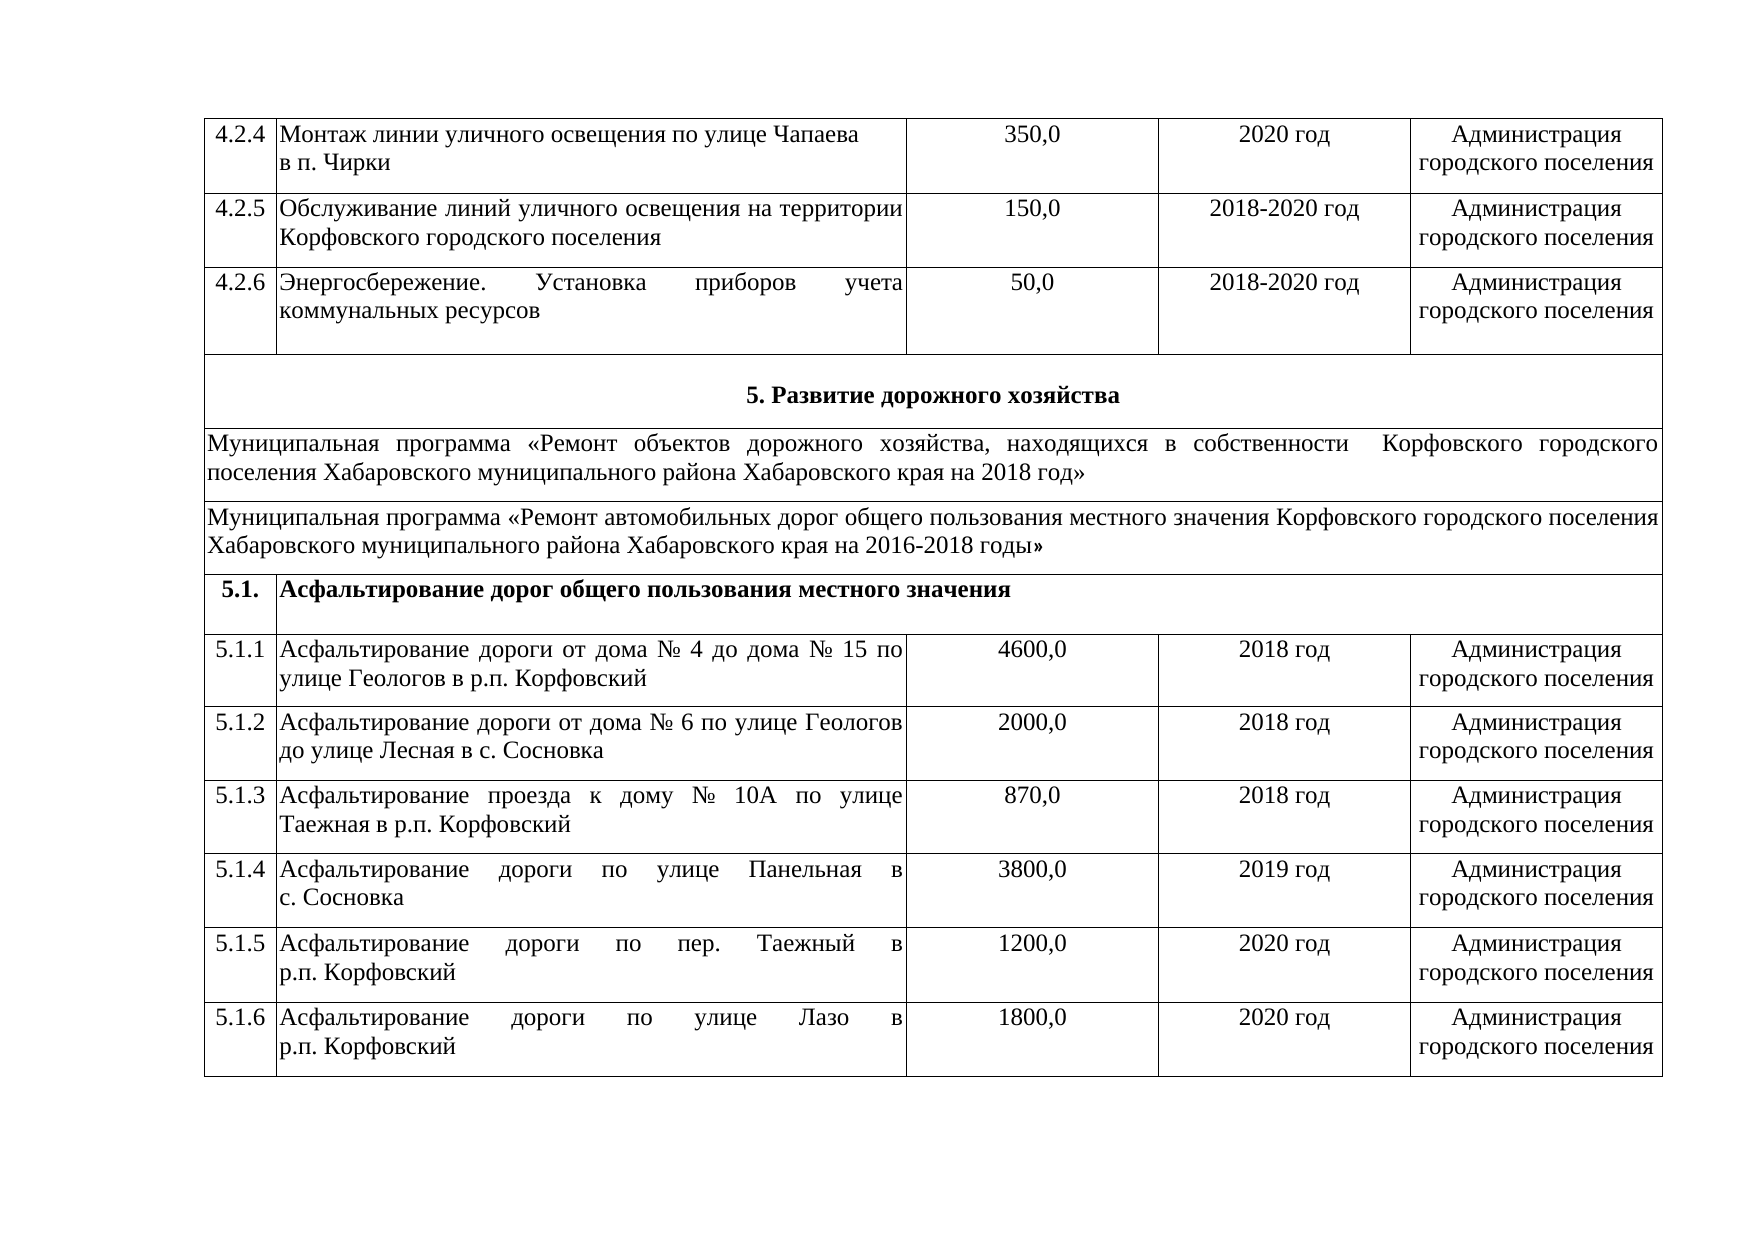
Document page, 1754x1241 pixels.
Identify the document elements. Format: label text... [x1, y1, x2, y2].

table_cell 5.1.5 [205, 928, 276, 1001]
table_cell Муниципальная программа «Ремонт автомобильных дорог общего пользования местного значения Корфовского городского поселения Хабаровского муниципального района Хабаровского края на 2016-2018 годы» [205, 502, 1662, 574]
table_cell Администрация городского поселения [1411, 854, 1662, 927]
table_cell 2018-2020 год [1159, 194, 1410, 266]
table_cell Монтаж линии уличного освещения по улице Чапаева в п. Чирки [277, 119, 906, 192]
table_cell Администрация городского поселения [1411, 194, 1662, 266]
table_cell 4.2.5 [205, 194, 276, 266]
table_cell Администрация городского поселения [1411, 268, 1662, 354]
table_cell Асфальтирование дороги от дома № 4 до дома № 15 по улице Геологов в р.п. Корфовский [277, 635, 906, 706]
table_cell 1200,0 [907, 928, 1158, 1001]
table_cell Асфальтирование дорог общего пользования местного значения [277, 575, 1662, 634]
table_cell Администрация городского поселения [1411, 635, 1662, 706]
table_cell 50,0 [907, 268, 1158, 354]
table_cell 2018-2020 год [1159, 268, 1410, 354]
table_cell Энергосбережение. Установка приборов учета коммунальных ресурсов [277, 268, 906, 354]
table_cell 5. Развитие дорожного хозяйства [205, 355, 1662, 427]
table_cell Асфальтирование дороги от дома № 6 по улице Геологов до улице Лесная в с. Сосновка [277, 707, 906, 779]
table_cell 4600,0 [907, 635, 1158, 706]
table_cell 5.1. [205, 575, 276, 634]
table_cell 2020 год [1159, 119, 1410, 192]
table_cell 4.2.6 [205, 268, 276, 354]
table_cell 5.1.6 [205, 1003, 276, 1076]
table_cell 1800,0 [907, 1003, 1158, 1076]
table_cell 5.1.2 [205, 707, 276, 779]
table_cell Асфальтирование дороги по улице Панельная в с. Сосновка [277, 854, 906, 927]
table_cell 5.1.4 [205, 854, 276, 927]
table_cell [1411, 119, 1662, 192]
table_cell 2019 год [1159, 854, 1410, 927]
table_cell Асфальтирование проезда к дому № 10А по улице Таежная в р.п. Корфовский [277, 781, 906, 853]
table_cell 2018 год [1159, 707, 1410, 779]
table_cell 2000,0 [907, 707, 1158, 779]
table_cell Администрация городского поселения [1411, 707, 1662, 779]
table_cell 2020 год [1159, 928, 1410, 1001]
table_cell 2020 год [1159, 1003, 1410, 1076]
table_cell Асфальтирование дороги по улице Лазо в р.п. Корфовский [277, 1003, 906, 1076]
table_cell Асфальтирование дороги по пер. Таежный в р.п. Корфовский [277, 928, 906, 1001]
table_cell 150,0 [907, 194, 1158, 266]
table_cell 4.2.4 [205, 119, 276, 192]
table_cell 870,0 [907, 781, 1158, 853]
table_cell 5.1.3 [205, 781, 276, 853]
table_cell Муниципальная программа «Ремонт объектов дорожного хозяйства, находящихся в собственности Корфовского городского поселения Хабаровского муниципального района Хабаровского края на 2018 год» [205, 429, 1662, 501]
table_cell Обслуживание линий уличного освещения на территории Корфовского городского поселения [277, 194, 906, 266]
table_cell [1411, 1003, 1662, 1076]
table_cell 3800,0 [907, 854, 1158, 927]
table_cell 350,0 [907, 119, 1158, 192]
table_cell 2018 год [1159, 781, 1410, 853]
table_cell 2018 год [1159, 635, 1410, 706]
table_cell 5.1.1 [205, 635, 276, 706]
table_cell Администрация городского поселения [1411, 928, 1662, 1001]
table_cell Администрация городского поселения [1411, 781, 1662, 853]
